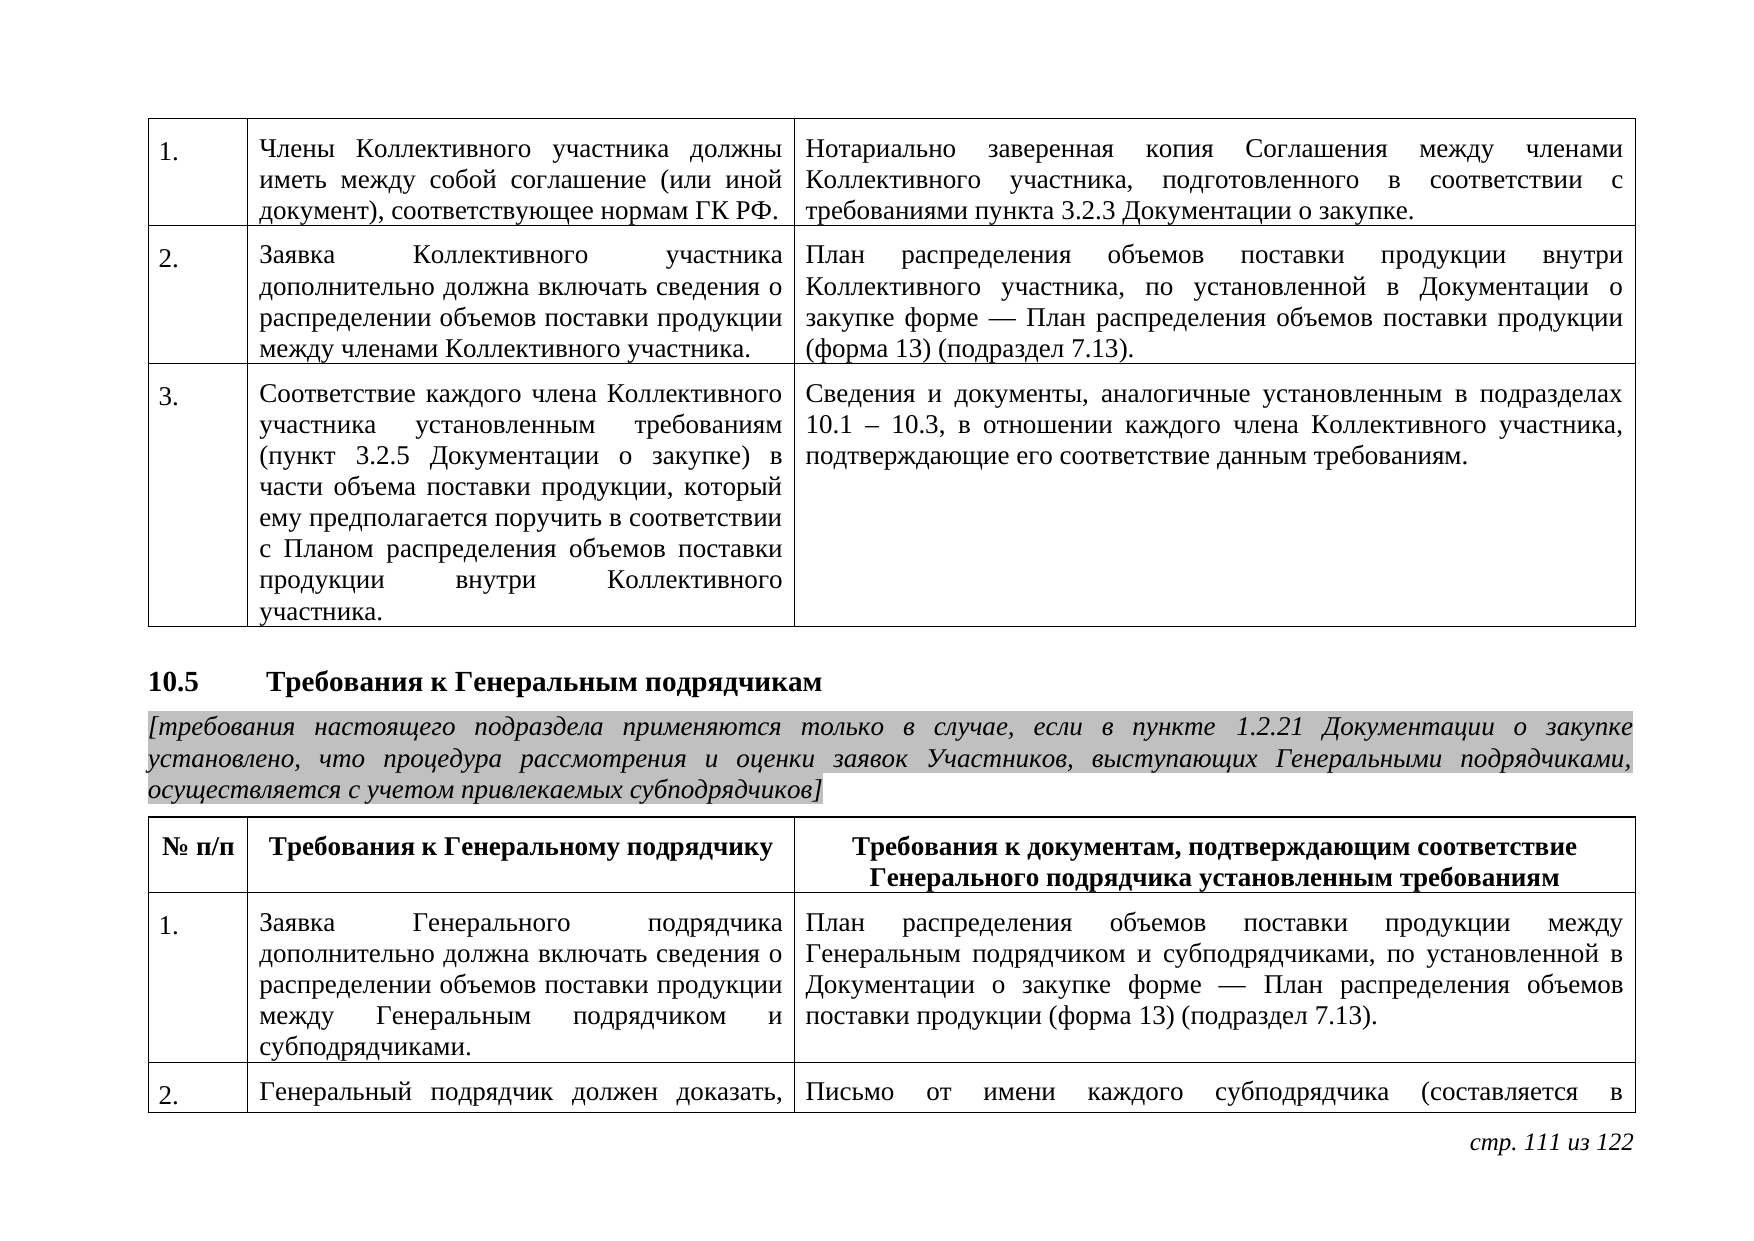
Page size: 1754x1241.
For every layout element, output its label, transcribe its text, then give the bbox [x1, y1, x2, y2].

table_cell Заявка Коллективного участника дополнительно должна включать сведения о распределении объемов поставки продукции между членами Коллективного участника. [248, 226, 794, 363]
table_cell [795, 1063, 1635, 1112]
table_cell Соответствие каждого члена Коллективного участника установленным требованиям (пункт 3.2.5 Документации о закупке) в части объема поставки продукции, который ему предполагается поручить в соответствии с Планом распределения объемов поставки продукции внутри Коллективного участника. [248, 364, 794, 626]
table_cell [248, 1063, 794, 1112]
table_cell [149, 119, 247, 225]
subtitle Требования к Генеральным подрядчикам [148, 664, 1636, 698]
table_cell Заявка Генерального подрядчика дополнительно должна включать сведения о распределении объемов поставки продукции между Генеральным подрядчиком и субподрядчиками. [248, 893, 794, 1062]
table_cell [149, 893, 247, 1062]
table_cell План распределения объемов поставки продукции между Генеральным подрядчиком и субподрядчиками, по установленной в Документации о закупке форме — План распределения объемов поставки продукции (форма 13) (подраздел 7.13). [795, 893, 1635, 1062]
table_cell Члены Коллективного участника должны иметь между собой соглашение (или иной документ), соответствующее нормам ГК РФ. [248, 119, 794, 225]
table_header Требования к Генеральному подрядчику [248, 818, 794, 892]
table_cell [149, 1063, 247, 1112]
table_header № п/п [149, 818, 247, 892]
table_cell Сведения и документы, аналогичные установленным в подразделах 10.1 – 10.3, в отношении каждого члена Коллективного участника, подтверждающие его соответствие данным требованиям. [795, 364, 1635, 626]
table_cell [149, 364, 247, 626]
table_cell План распределения объемов поставки продукции внутри Коллективного участника, по установленной в Документации о закупке форме — План распределения объемов поставки продукции (форма 13) (подраздел 7.13). [795, 226, 1635, 363]
table_cell [149, 226, 247, 363]
table_cell Нотариально заверенная копия Соглашения между членами Коллективного участника, подготовленного в соответствии с требованиями пункта 3.2.3 Документации о закупке. [795, 119, 1635, 225]
table_header Требования к документам, подтверждающим соответствие Генерального подрядчика установленным требованиям [795, 818, 1635, 892]
text [требования настоящего подраздела применяются только в случае, если в пункте 1.2.21 Документации о закупке установлено, что процедура рассмотрения и оценки заявок Участников, выступающих Генеральными подрядчиками, осуществляется с учетом привлекаемых субподрядчиков] [823, 711, 1636, 804]
